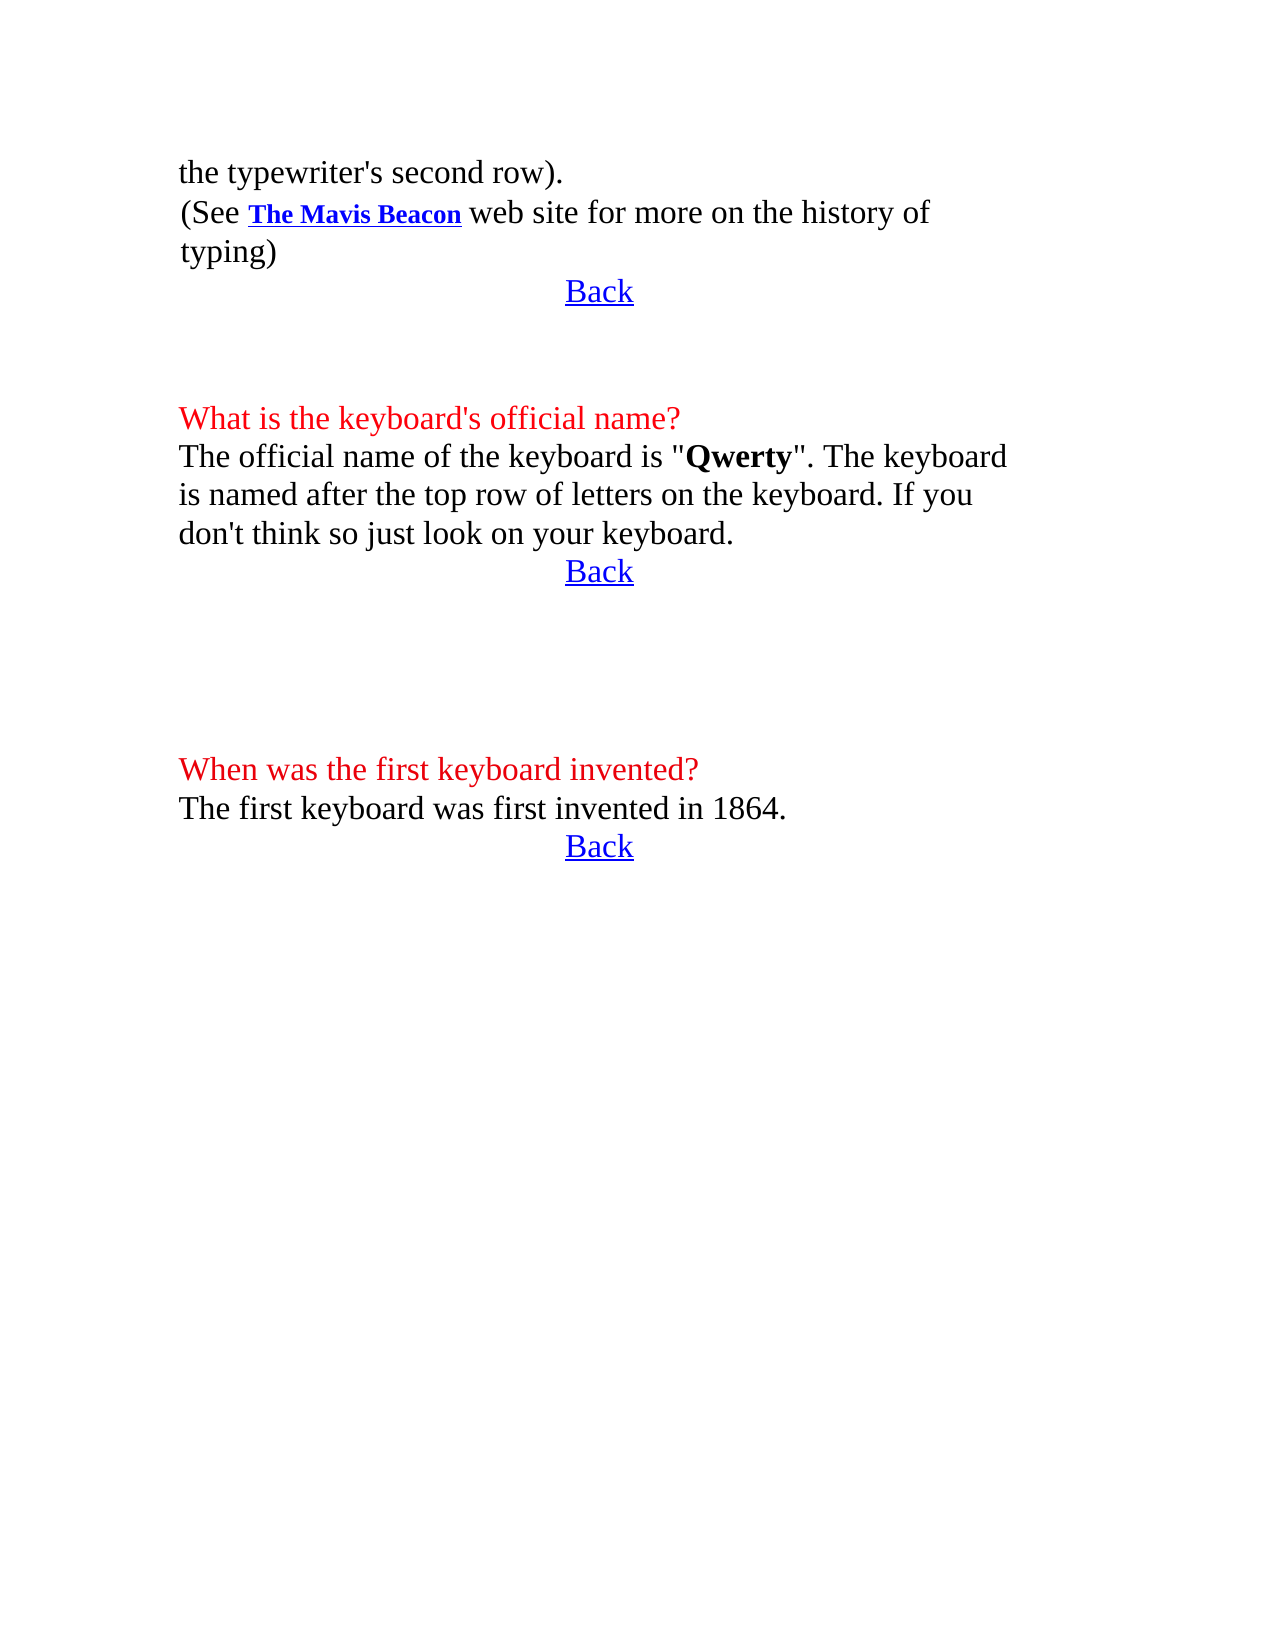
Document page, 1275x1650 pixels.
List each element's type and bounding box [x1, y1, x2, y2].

table_header [176, 150, 1022, 929]
